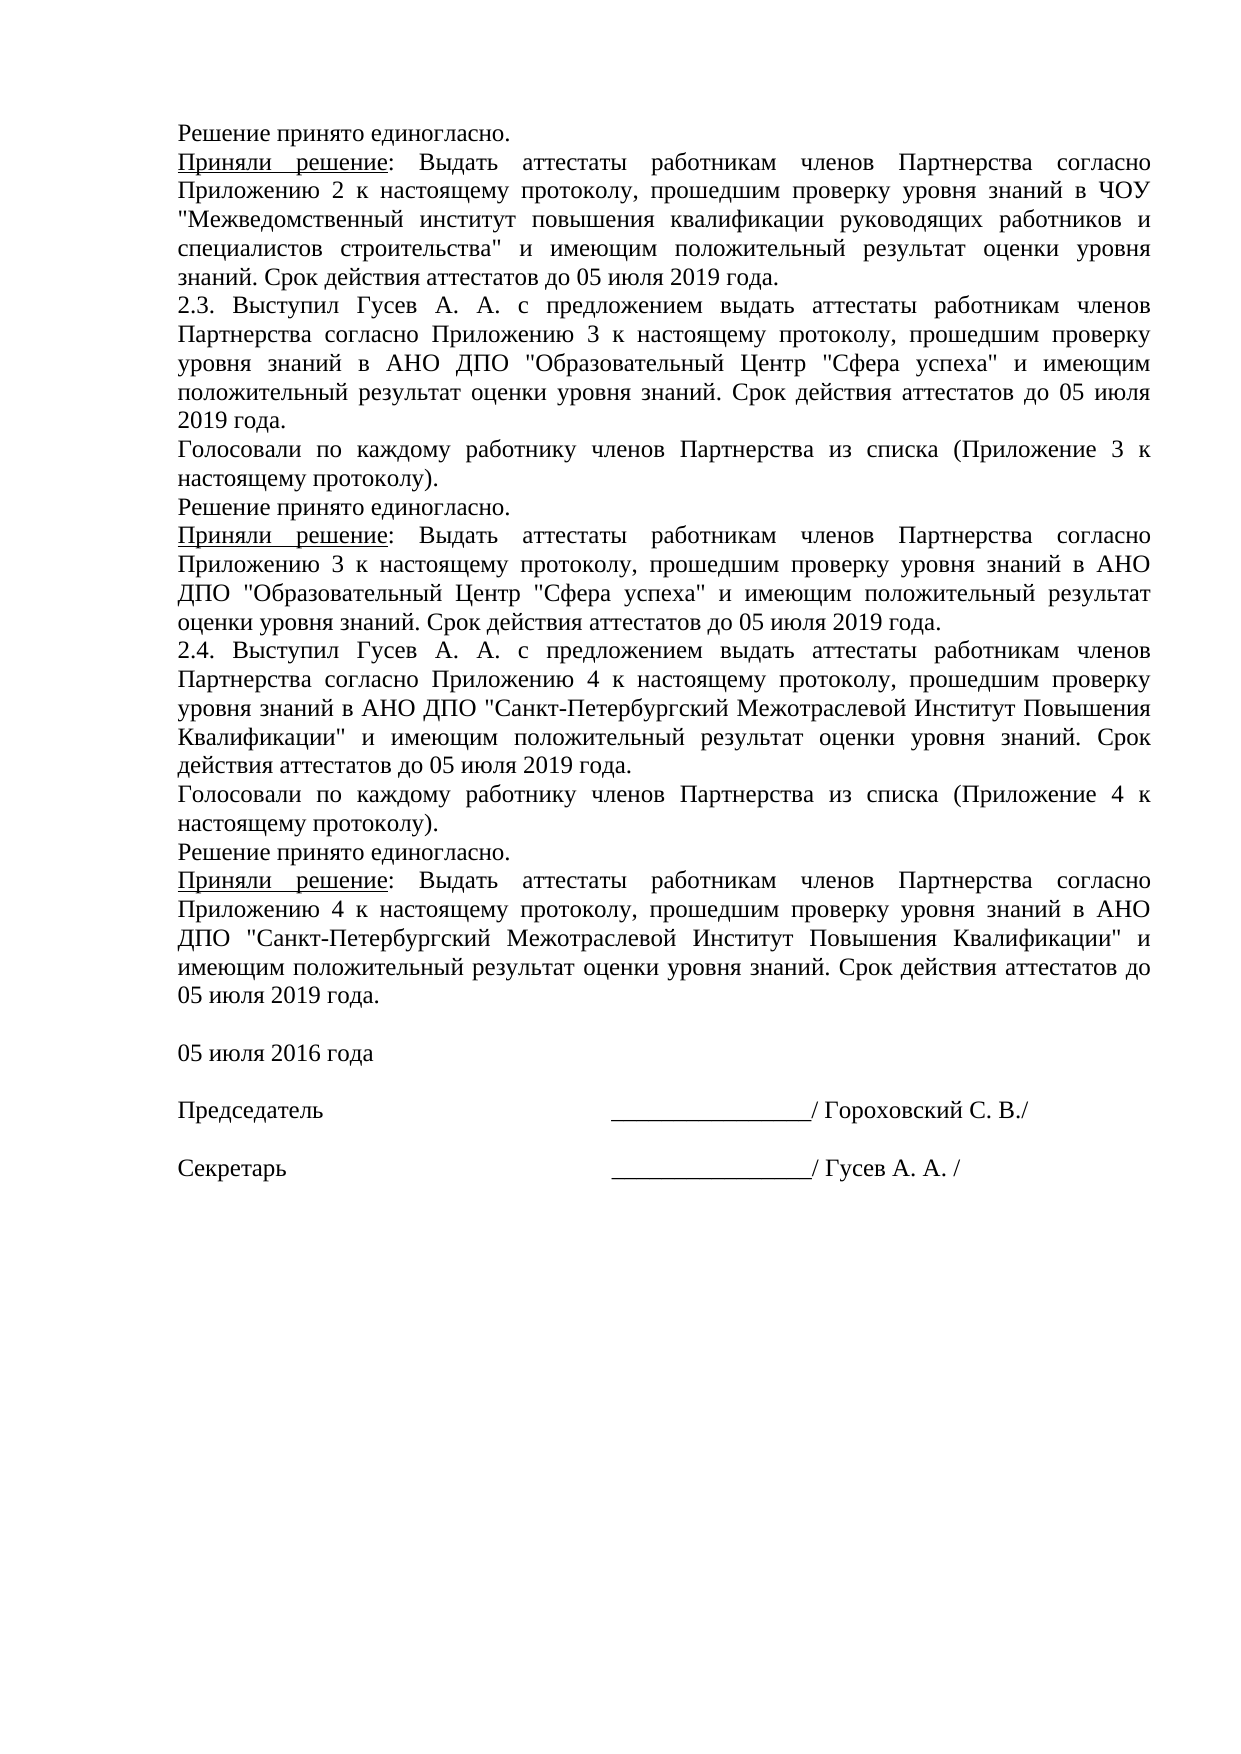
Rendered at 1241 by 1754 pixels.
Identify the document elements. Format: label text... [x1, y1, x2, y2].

text Приняли решение: Выдать аттестаты работникам членов Партнерства согласно Приложению 2 к настоящему протоколу, прошедшим проверку уровня знаний в ЧОУ "Межведомственный институт повышения квалификации руководящих работников и специалистов строительства" и имеющим положительный результат оценки уровня знаний. Срок действия аттестатов до 05 июля 2019 года. [177, 147, 1152, 291]
text 05 июля 2016 года [177, 1038, 1152, 1067]
text Приняли решение: Выдать аттестаты работникам членов Партнерства согласно Приложению 3 к настоящему протоколу, прошедшим проверку уровня знаний в АНО ДПО "Образовательный Центр "Сфера успеха" и имеющим положительный результат оценки уровня знаний. Срок действия аттестатов до 05 июля 2019 года. [177, 521, 1152, 636]
text Секретарь ________________/ Гусев А. А. / [177, 1153, 1152, 1182]
text Приняли решение: Выдать аттестаты работникам членов Партнерства согласно Приложению 4 к настоящему протоколу, прошедшим проверку уровня знаний в АНО ДПО "Санкт-Петербургский Межотраслевой Институт Повышения Квалификации" и имеющим положительный результат оценки уровня знаний. Срок действия аттестатов до 05 июля 2019 года. [177, 866, 1152, 1009]
text Председатель ________________/ Гороховский С. В. / [177, 1096, 1152, 1124]
text Решение принято единогласно. [177, 492, 1152, 521]
text Голосовали по каждому работнику членов Партнерства из списка (Приложение 3 к настоящему протоколу). [177, 434, 1152, 492]
text Решение принято единогласно. [177, 837, 1152, 866]
text 2.4. Выступил Гусев А. А. с предложением выдать аттестаты работникам членов Партнерства согласно Приложению 4 к настоящему протоколу, прошедшим проверку уровня знаний в АНО ДПО "Санкт-Петербургский Межотраслевой Институт Повышения Квалификации" и имеющим положительный результат оценки уровня знаний. Срок действия аттестатов до 05 июля 2019 года. [177, 636, 1152, 779]
text 2.3. Выступил Гусев А. А. с предложением выдать аттестаты работникам членов Партнерства согласно Приложению 3 к настоящему протоколу, прошедшим проверку уровня знаний в АНО ДПО "Образовательный Центр "Сфера успеха" и имеющим положительный результат оценки уровня знаний. Срок действия аттестатов до 05 июля 2019 года. [177, 291, 1152, 434]
text Решение принято единогласно. [177, 118, 1152, 147]
text Голосовали по каждому работнику членов Партнерства из списка (Приложение 4 к настоящему протоколу). [177, 779, 1152, 837]
